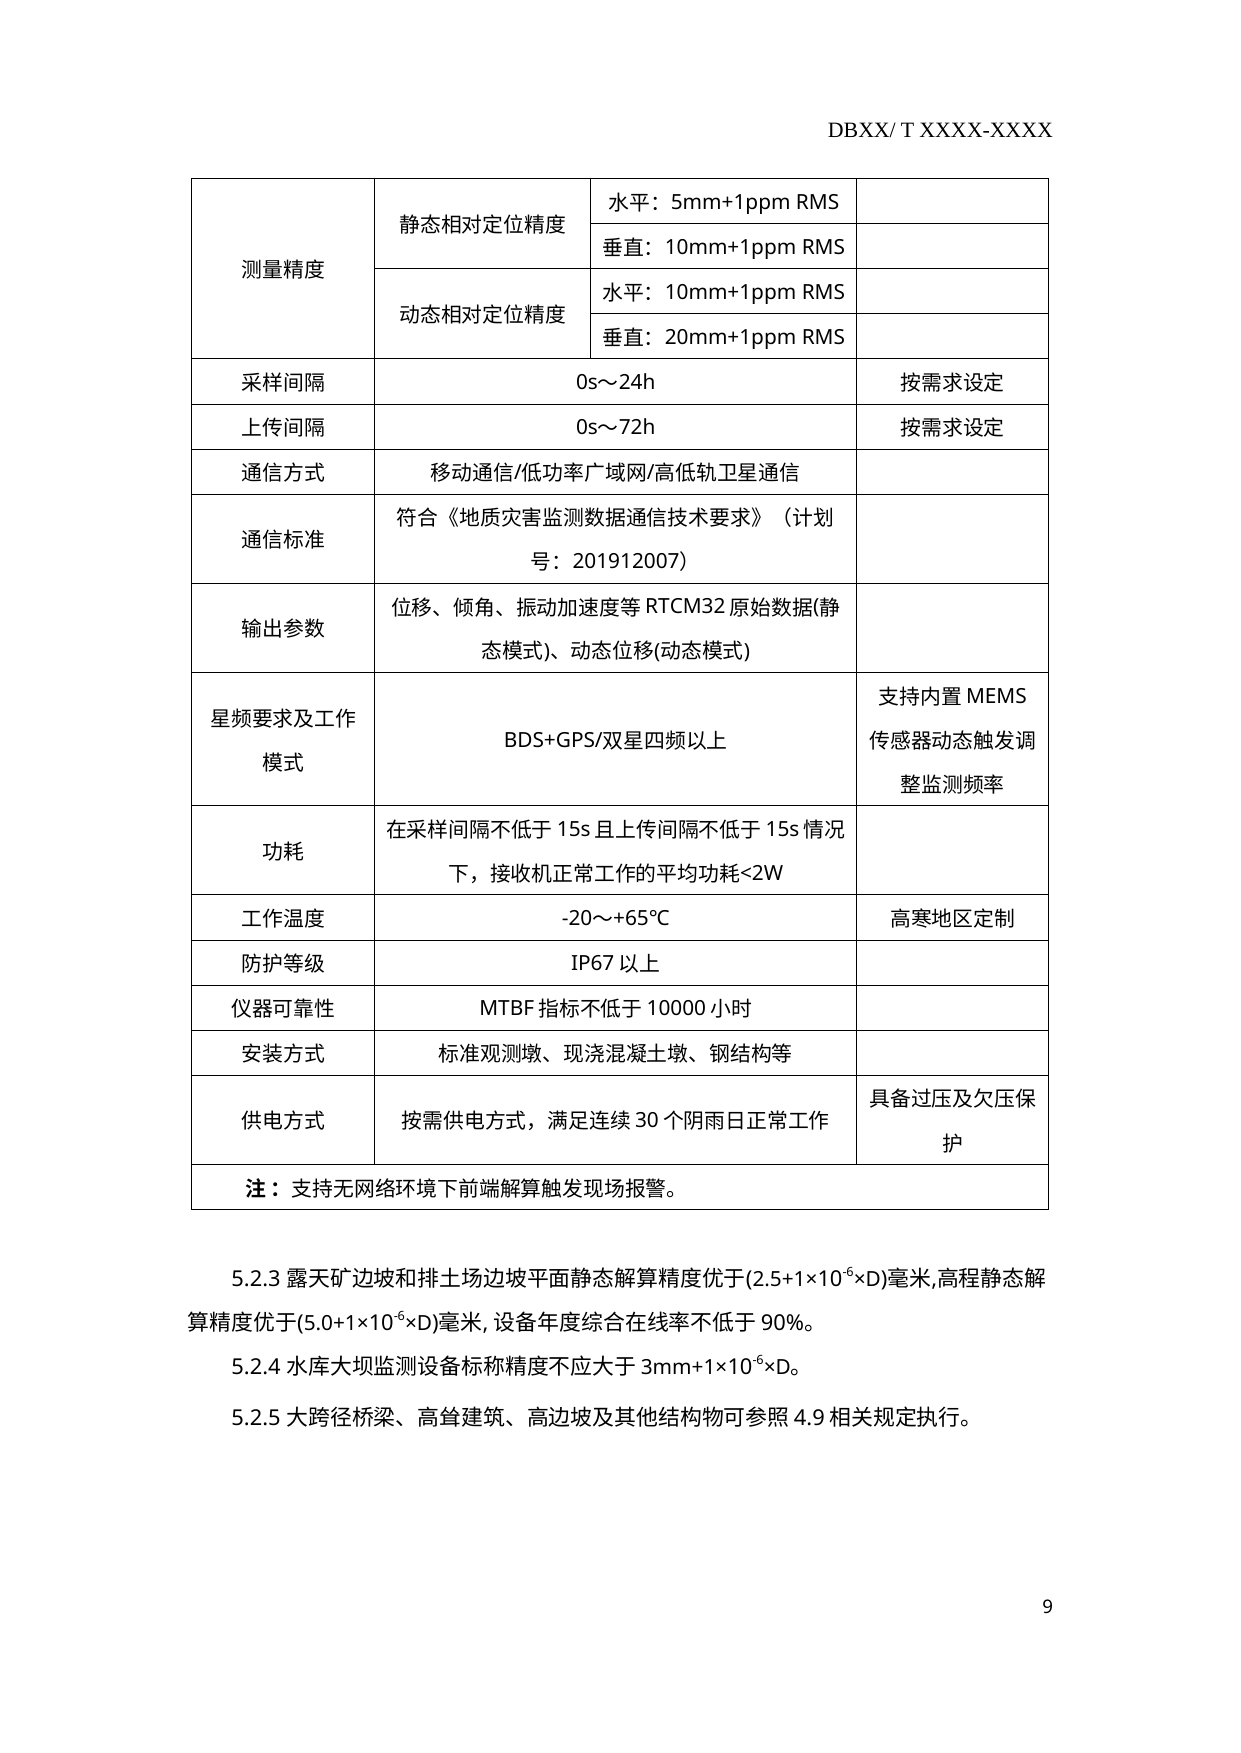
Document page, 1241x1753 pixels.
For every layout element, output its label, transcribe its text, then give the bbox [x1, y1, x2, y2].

table_cell [857, 224, 1048, 268]
table_cell 安装方式 [192, 1031, 374, 1075]
table_cell 工作温度 [192, 895, 374, 939]
table_cell 高寒地区定制 [857, 895, 1048, 939]
table_cell 动态相对定位精度 [375, 269, 590, 358]
table_cell 水平：5mm+1ppm RMS [591, 179, 856, 223]
table_cell 标准观测墩、现浇混凝土墩、钢结构等 [375, 1031, 856, 1075]
table_cell 按需求设定 [857, 359, 1048, 403]
table_cell 在采样间隔不低于15s且上传间隔不低于15s情况下，接收机正常工作的平均功耗<2W [375, 806, 856, 894]
text 5.2.5 大跨径桥梁、高耸建筑、高边坡及其他结构物可参照4.9相关规定执行。 [187, 1399, 1053, 1431]
table_cell 通信方式 [192, 450, 374, 494]
table_cell [857, 269, 1048, 313]
table_cell 防护等级 [192, 941, 374, 984]
table_cell [857, 450, 1048, 494]
table_cell [857, 806, 1048, 894]
table_cell 0s～24h [375, 359, 856, 403]
table_cell 支持内置MEMS传感器动态触发调整监测频率 [857, 673, 1048, 805]
table_cell [857, 584, 1048, 672]
table_cell 测量精度 [192, 179, 374, 358]
table_cell 水平：10mm+1ppm RMS [591, 269, 856, 313]
table_cell [857, 179, 1048, 223]
text 5.2.4 水库大坝监测设备标称精度不应大于3mm+1×10-6×D。 [187, 1343, 1053, 1387]
table_cell 垂直：20mm+1ppm RMS [591, 314, 856, 358]
table_cell [857, 495, 1048, 583]
table_cell 静态相对定位精度 [375, 179, 590, 268]
table_cell 具备过压及欠压保护 [857, 1076, 1048, 1164]
table_cell 功耗 [192, 806, 374, 894]
table_cell MTBF指标不低于10000小时 [375, 986, 856, 1030]
table_cell 星频要求及工作 模式 [192, 673, 374, 805]
table_cell 按需供电方式，满足连续30个阴雨日正常工作 [375, 1076, 856, 1164]
table_cell -20～+65℃ [375, 895, 856, 939]
table_cell 上传间隔 [192, 405, 374, 448]
table_cell [857, 314, 1048, 358]
table_cell BDS+GPS/双星四频以上 [375, 673, 856, 805]
table_cell 0s～72h [375, 405, 856, 448]
table_cell 供电方式 [192, 1076, 374, 1164]
table_cell 移动通信/低功率广域网/高低轨卫星通信 [375, 450, 856, 494]
table_cell 注 ：支持无网络环境下前端解算触发现场报警。 [192, 1165, 1048, 1209]
table_cell [857, 941, 1048, 984]
table_cell 仪器可靠性 [192, 986, 374, 1030]
text 5.2.3 露天矿边坡和排土场边坡平面静态解算精度优于(2.5+1×10-6×D)毫米,高程静态解算精度优于(5.0+1×10-6×D)毫米, 设备年度综合在线率不低于90%。 [187, 1255, 1053, 1343]
table_cell [857, 986, 1048, 1030]
table_cell IP67以上 [375, 941, 856, 984]
table_cell 符合《地质灾害监测数据通信技术要求》（计划号：201912007） [375, 495, 856, 583]
table_cell [857, 1031, 1048, 1075]
table_cell 按需求设定 [857, 405, 1048, 448]
table_cell 垂直：10mm+1ppm RMS [591, 224, 856, 268]
table_cell 输出参数 [192, 584, 374, 672]
table_cell 通信标准 [192, 495, 374, 583]
table_cell 采样间隔 [192, 359, 374, 403]
table_cell 位移、倾角、振动加速度等RTCM32原始数据(静态模式)、动态位移(动态模式) [375, 584, 856, 672]
